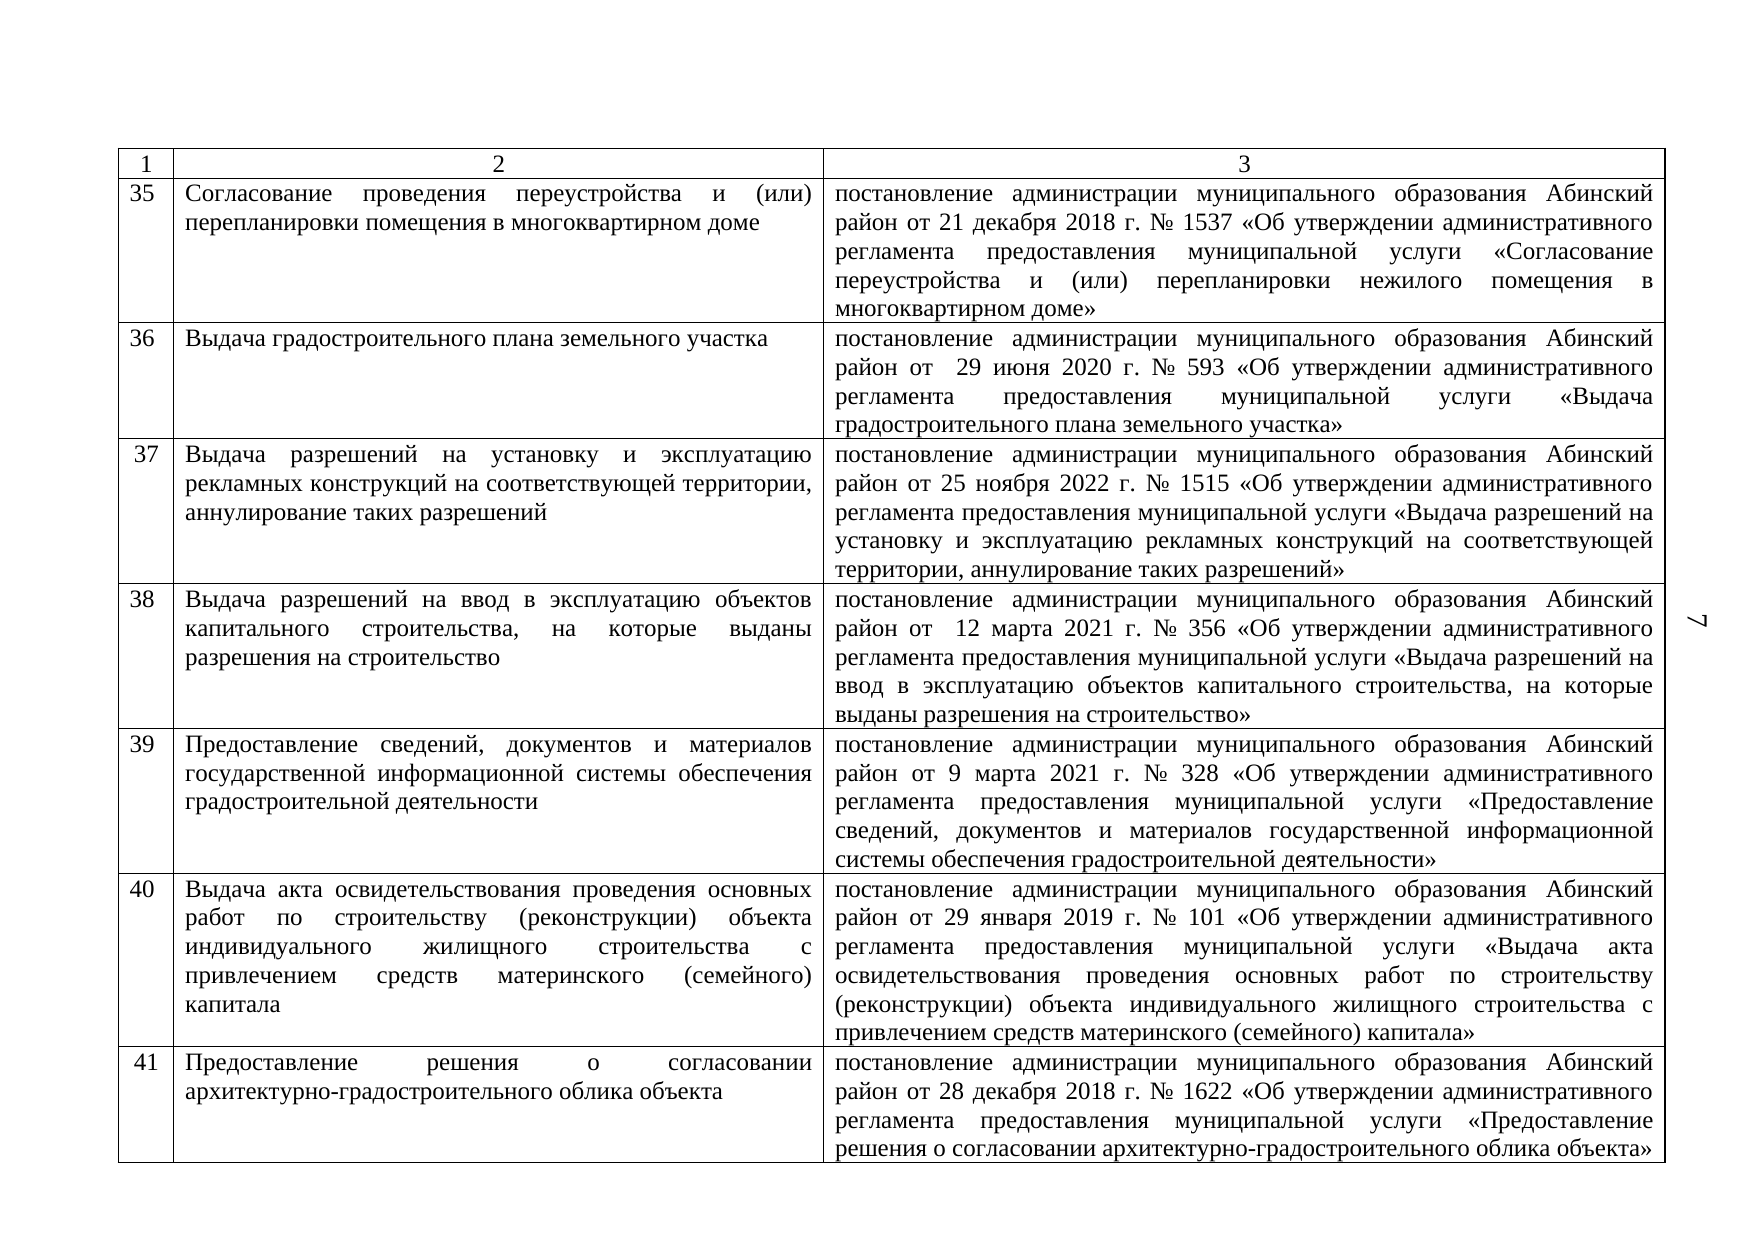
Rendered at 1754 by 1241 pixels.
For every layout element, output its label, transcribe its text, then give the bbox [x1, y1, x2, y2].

table_cell постановление администрации муниципального образования Абинский район от 25 ноября 2022 г. № 1515 «Об утверждении административного регламента предоставления муниципальной услуги «Выдача разрешений на установку и эксплуатацию рекламных конструкций на соответствующей территории, аннулирование таких разрешений» [824, 439, 1664, 583]
table_cell Выдача градостроительного плана земельного участка [174, 323, 823, 438]
table_cell Выдача разрешений на установку и эксплуатацию рекламных конструкций на соответствующей территории, аннулирование таких разрешений [174, 439, 823, 583]
table_cell Выдача акта освидетельствования проведения основных работ по строительству (реконструкции) объекта индивидуального жилищного строительства с привлечением средств материнского (семейного) капитала [174, 874, 823, 1046]
table_cell 37 [119, 439, 173, 583]
table_cell 41 [119, 1047, 173, 1162]
table_cell 3 [824, 149, 1664, 177]
table_cell Согласование проведения переустройства и (или) перепланировки помещения в многоквартирном доме [174, 179, 823, 322]
table_cell Предоставление решения о согласовании архитектурно-градостроительного облика объекта [174, 1047, 823, 1162]
table_cell постановление администрации муниципального образования Абинский район от 9 марта 2021 г. № 328 «Об утверждении административного регламента предоставления муниципальной услуги «Предоставление сведений, документов и материалов государственной информационной системы обеспечения градостроительной деятельности» [824, 729, 1664, 873]
table_cell постановление администрации муниципального образования Абинский район от 29 января 2019 г. № 101 «Об утверждении административного регламента предоставления муниципальной услуги «Выдача акта освидетельствования проведения основных работ по строительству (реконструкции) объекта индивидуального жилищного строительства с привлечением средств материнского (семейного) капитала» [824, 874, 1664, 1046]
table_cell 1 [119, 149, 173, 177]
table_cell Предоставление сведений, документов и материалов государственной информационной системы обеспечения градостроительной деятельности [174, 729, 823, 873]
table_cell 39 [119, 729, 173, 873]
table_cell Выдача разрешений на ввод в эксплуатацию объектов капитального строительства, на которые выданы разрешения на строительство [174, 584, 823, 728]
table_cell 38 [119, 584, 173, 728]
table_cell 35 [119, 179, 173, 322]
table_cell постановление администрации муниципального образования Абинский район от 29 июня 2020 г. № 593 «Об утверждении административного регламента предоставления муниципальной услуги «Выдача градостроительного плана земельного участка» [824, 323, 1664, 438]
table_cell постановление администрации муниципального образования Абинский район от 12 марта 2021 г. № 356 «Об утверждении административного регламента предоставления муниципальной услуги «Выдача разрешений на ввод в эксплуатацию объектов капитального строительства, на которые выданы разрешения на строительство» [824, 584, 1664, 728]
table_cell 40 [119, 874, 173, 1046]
table_cell 2 [174, 149, 823, 177]
table_cell постановление администрации муниципального образования Абинский район от 21 декабря 2018 г. № 1537 «Об утверждении административного регламента предоставления муниципальной услуги «Согласование переустройства и (или) перепланировки нежилого помещения в многоквартирном доме» [824, 179, 1664, 322]
table_cell постановление администрации муниципального образования Абинский район от 28 декабря 2018 г. № 1622 «Об утверждении административного регламента предоставления муниципальной услуги «Предоставление решения о согласовании архитектурно-градостроительного облика объекта» [824, 1047, 1664, 1162]
table_cell 36 [119, 323, 173, 438]
